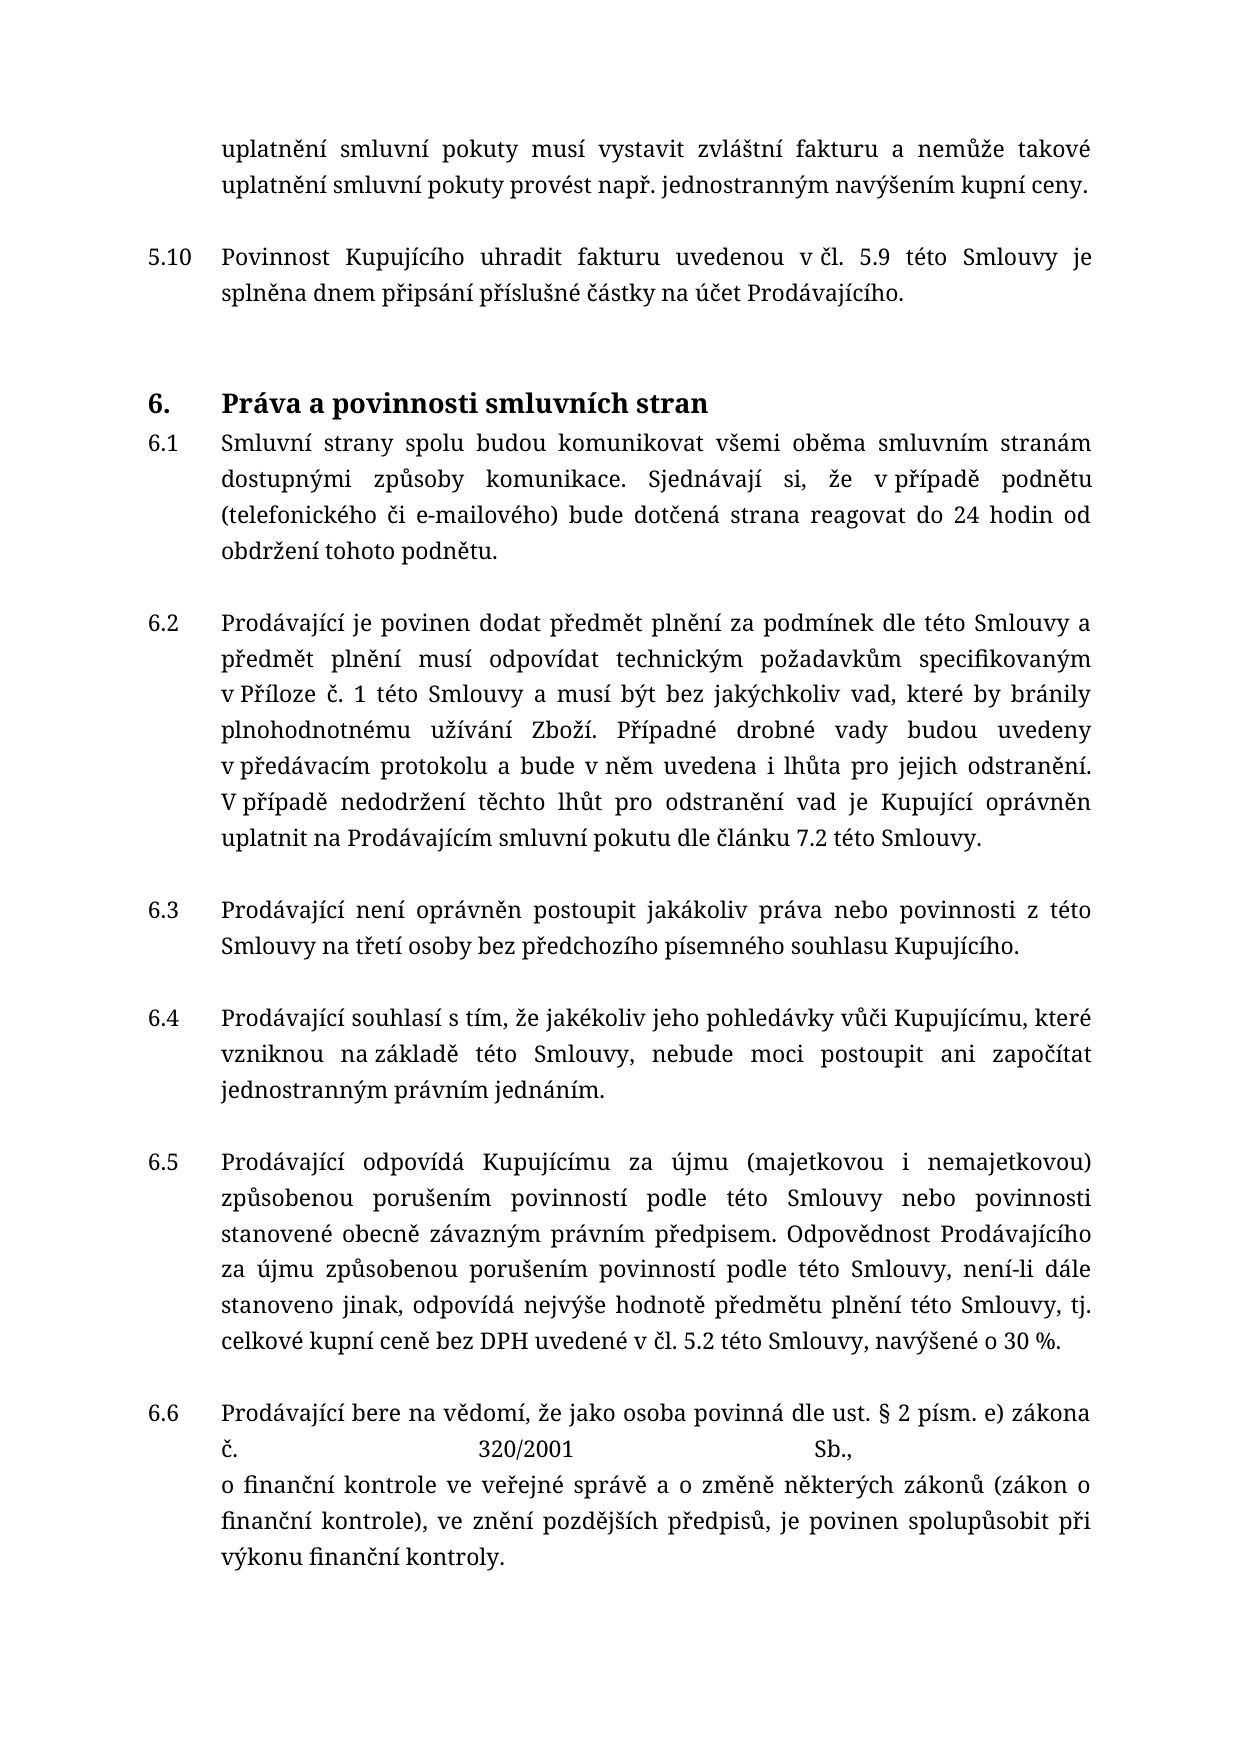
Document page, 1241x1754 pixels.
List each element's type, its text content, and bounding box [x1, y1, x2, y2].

text 6.5 Prodávající odpovídá Kupujícímu za újmu (majetkovou i nemajetkovou) způsobenou porušením povinností podle této Smlouvy nebo povinnosti stanovené obecně závazným právním předpisem. Odpovědnost Prodávajícího za újmu způsobenou porušením povinností podle této Smlouvy, není-li dále stanoveno jinak, odpovídá nejvýše hodnotě předmětu plnění této Smlouvy, tj. celkové kupní ceně bez DPH uvedené v čl. 5.2 této Smlouvy, navýšené o 30 %. [148, 1146, 1093, 1357]
text 6.1 Smluvní strany spolu budou komunikovat všemi oběma smluvním stranám dostupnými způsoby komunikace. Sjednávají si, že v případě podnětu (telefonického či e-mailového) bude dotčená strana reagovat do 24 hodin od obdržení tohoto podnětu. [148, 427, 1093, 566]
text 6. Práva a povinnosti smluvních stran [148, 384, 1093, 421]
text 6.3 Prodávající není oprávněn postoupit jakákoliv práva nebo povinnosti z této Smlouvy na třetí osoby bez předchozího písemného souhlasu Kupujícího. [148, 894, 1093, 961]
text 6.6 Prodávající bere na vědomí, že jako osoba povinná dle ust. § 2 písm. e) zákona č. 320/2001 Sb., o finanční kontrole ve veřejné správě a o změně některých zákonů (zákon o finanční kontrole), ve znění pozdějších předpisů, je povinen spolupůsobit při výkonu finanční kontroly. [148, 1397, 1093, 1572]
text 6.4 Prodávající souhlasí s tím, že jakékoliv jeho pohledávky vůči Kupujícímu, které vzniknou na základě této Smlouvy, nebude moci postoupit ani započítat jednostranným právním jednáním. [148, 1002, 1093, 1105]
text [148, 133, 1093, 200]
text 6.2 Prodávající je povinen dodat předmět plnění za podmínek dle této Smlouvy a předmět plnění musí odpovídat technickým požadavkům specifikovaným v Příloze č. 1 této Smlouvy a musí být bez jakýchkoliv vad, které by bránily plnohodnotnému užívání Zboží. Případné drobné vady budou uvedeny v předávacím protokolu a bude v něm uvedena i lhůta pro jejich odstranění. V případě nedodržení těchto lhůt pro odstranění vad je Kupující oprávněn uplatnit na Prodávajícím smluvní pokutu dle článku 7.2 této Smlouvy. [148, 607, 1093, 853]
text 5.10 Povinnost Kupujícího uhradit fakturu uvedenou v čl. 5.9 této Smlouvy je splněna dnem připsání příslušné částky na účet Prodávajícího. [148, 241, 1093, 308]
